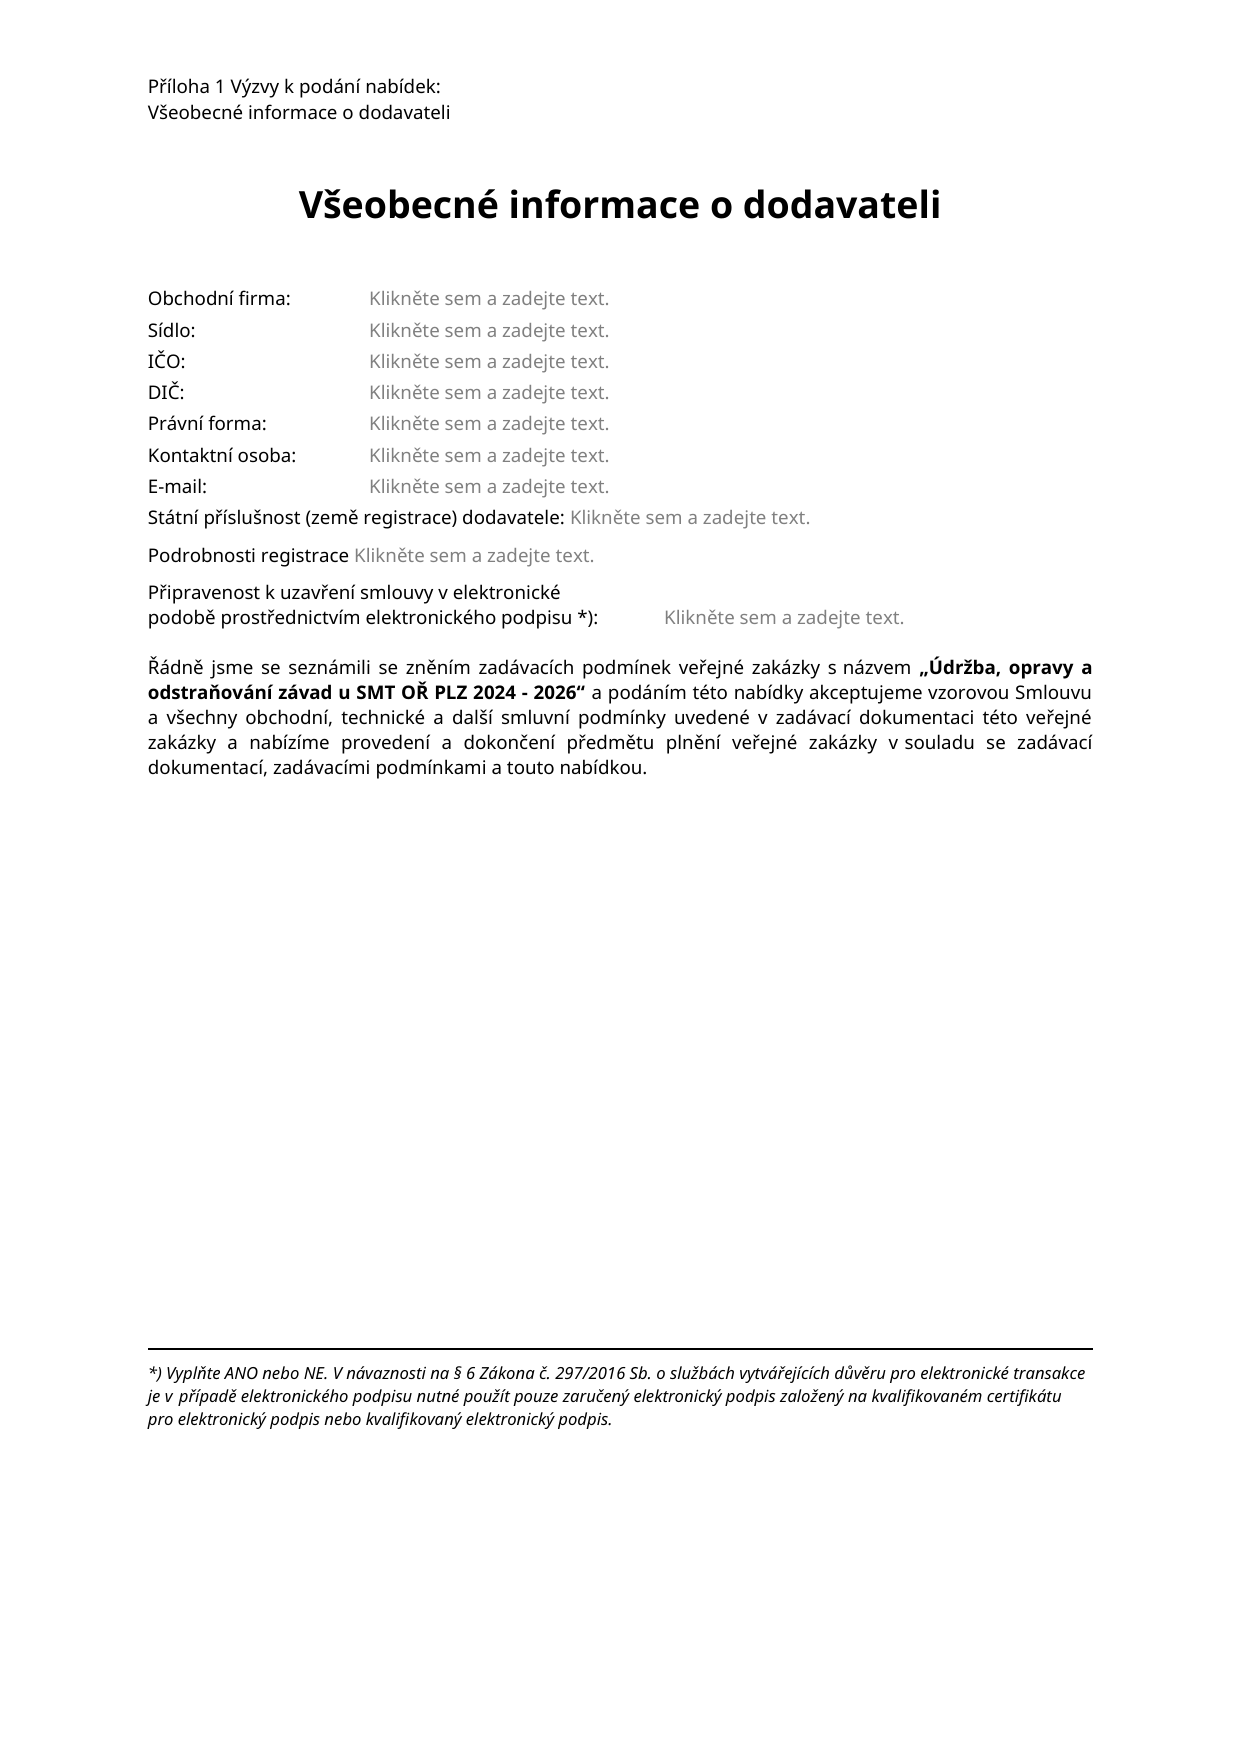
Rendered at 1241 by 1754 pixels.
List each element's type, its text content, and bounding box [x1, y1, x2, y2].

text Sídlo: [148, 317, 1093, 342]
text Obchodní firma: [148, 286, 1093, 311]
title Všeobecné informace o dodavateli [148, 178, 1093, 229]
text E-mail: [148, 473, 1093, 498]
text Řádně jsme se seznámili se zněním zadávacích podmínek veřejné zakázky s názvem „Údržba, opravy a odstraňování závad u SMT OŘ PLZ 2024 - 2026“ a podáním této nabídky akceptujeme vzorovou Smlouvu a všechny obchodní, technické a další smluvní podmínky uvedené v zadávací dokumentaci této veřejné zakázky a nabízíme provedení a dokončení předmětu plnění veřejné zakázky v souladu se zadávací dokumentací, zadávacími podmínkami a touto nabídkou. [148, 654, 1093, 779]
text podobě prostřednictvím elektronického podpisu *): [148, 604, 1093, 629]
text Státní příslušnost (země registrace) dodavatele: [148, 504, 1093, 529]
text *) Vyplňte ANO nebo NE. V návaznosti na § 6 Zákona č. 297/2016 Sb. o službách vytvářejících důvěru pro elektronické transakce je v případě elektronického podpisu nutné použít pouze zaručený elektronický podpis založený na kvalifikovaném certifikátu pro elektronický podpis nebo kvalifikovaný elektronický podpis. [148, 1362, 1093, 1430]
text DIČ: [148, 379, 1093, 404]
text Právní forma: [148, 411, 1093, 436]
text Připravenost k uzavření smlouvy v elektronické [148, 579, 1093, 604]
text IČO: [148, 348, 1093, 373]
text Podrobnosti registrace [148, 542, 1093, 567]
text Kontaktní osoba: [148, 442, 1093, 467]
